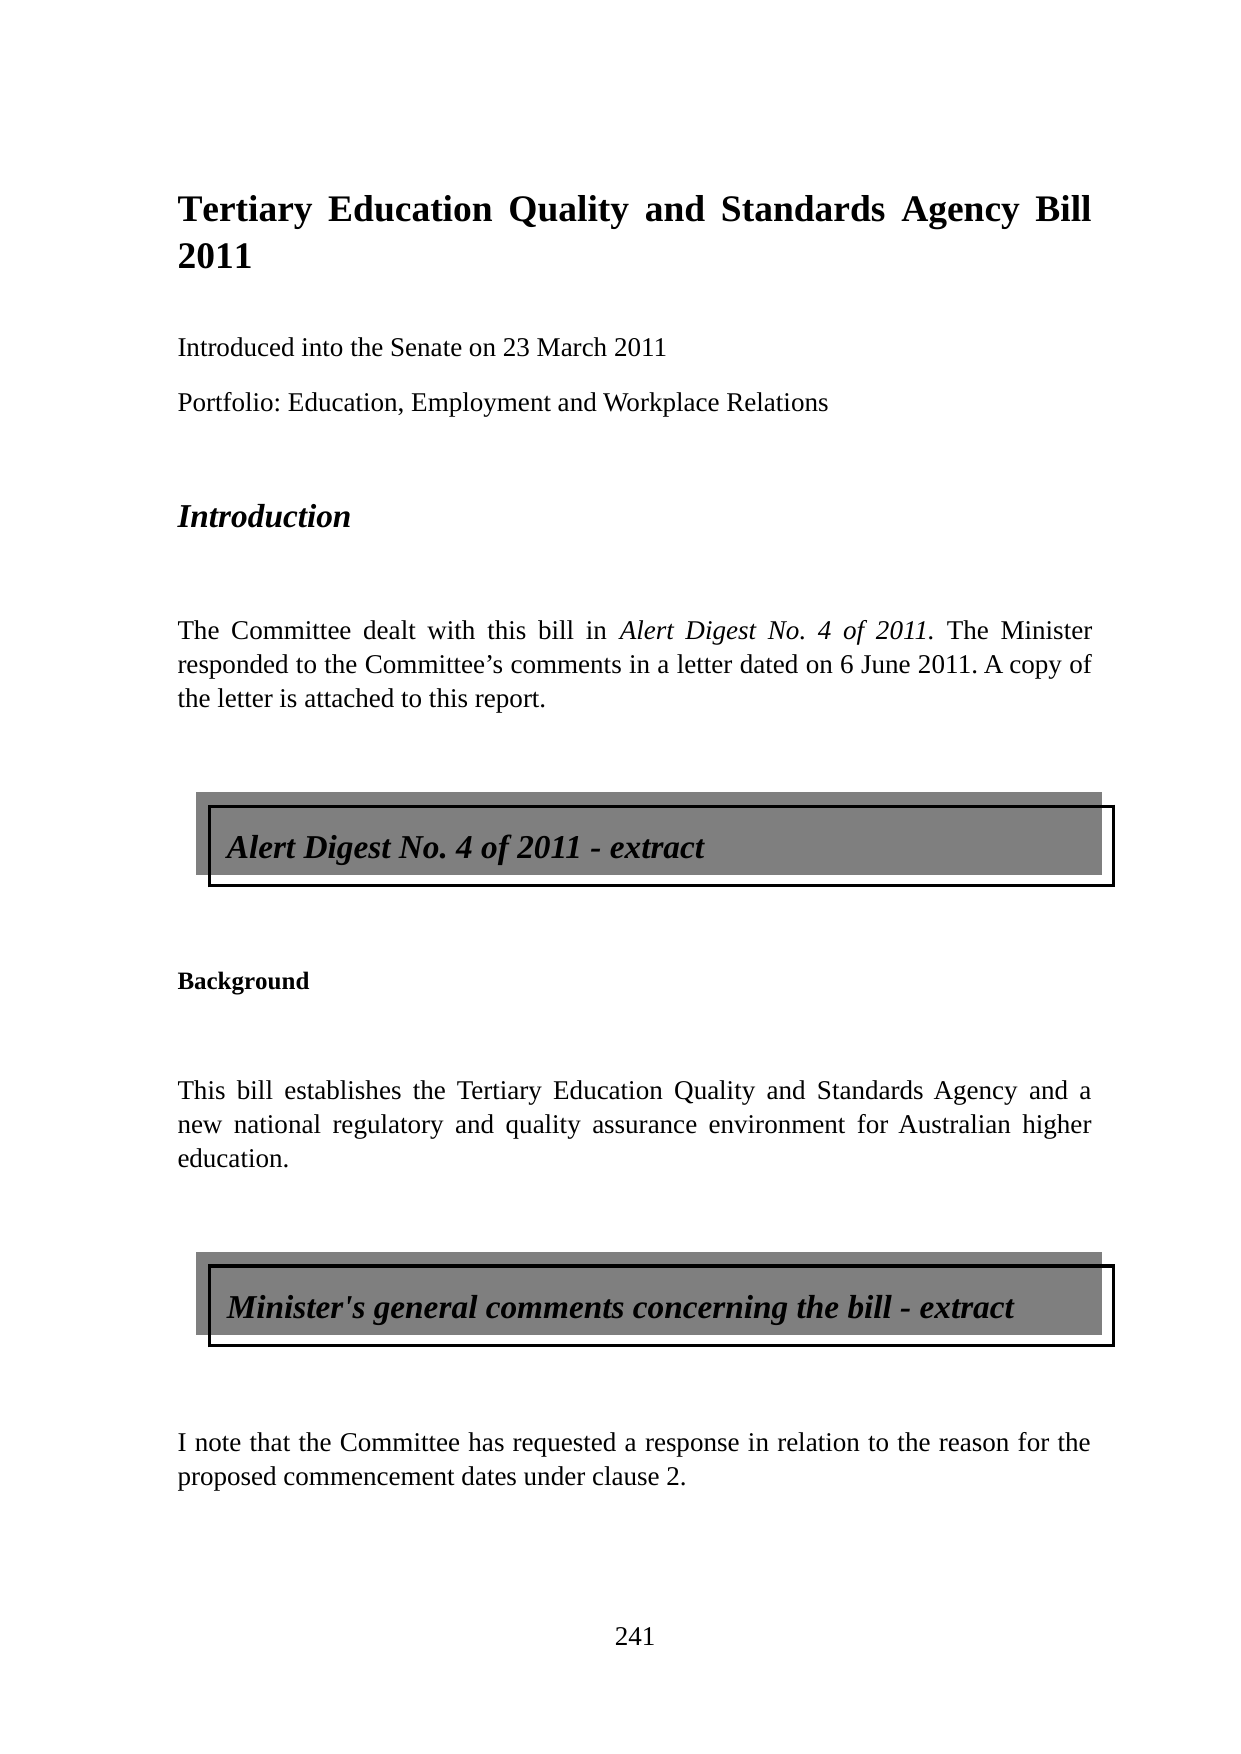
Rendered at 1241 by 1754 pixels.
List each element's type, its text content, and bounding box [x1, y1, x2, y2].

text Introduced into the Senate on 23 March 2011 [177, 331, 1092, 362]
text Tertiary Education Quality and Standards Agency Bill 2011 [177, 186, 1092, 277]
text This bill establishes the Tertiary Education Quality and Standards Agency and a new national regulatory and quality assurance environment for Australian higher education. [177, 1074, 1092, 1173]
text Background [177, 966, 1092, 995]
text The Committee dealt with this bill in Alert Digest No. 4 of 2011. The Minister responded to the Committee’s comments in a letter dated on 6 June 2011. A copy of the letter is attached to this report. [177, 614, 1092, 713]
text I note that the Committee has requested a response in relation to the reason for the proposed commencement dates under clause 2. [177, 1426, 1092, 1492]
text Portfolio: Education, Employment and Workplace Relations [177, 386, 1092, 417]
text Introduction [177, 496, 1092, 534]
